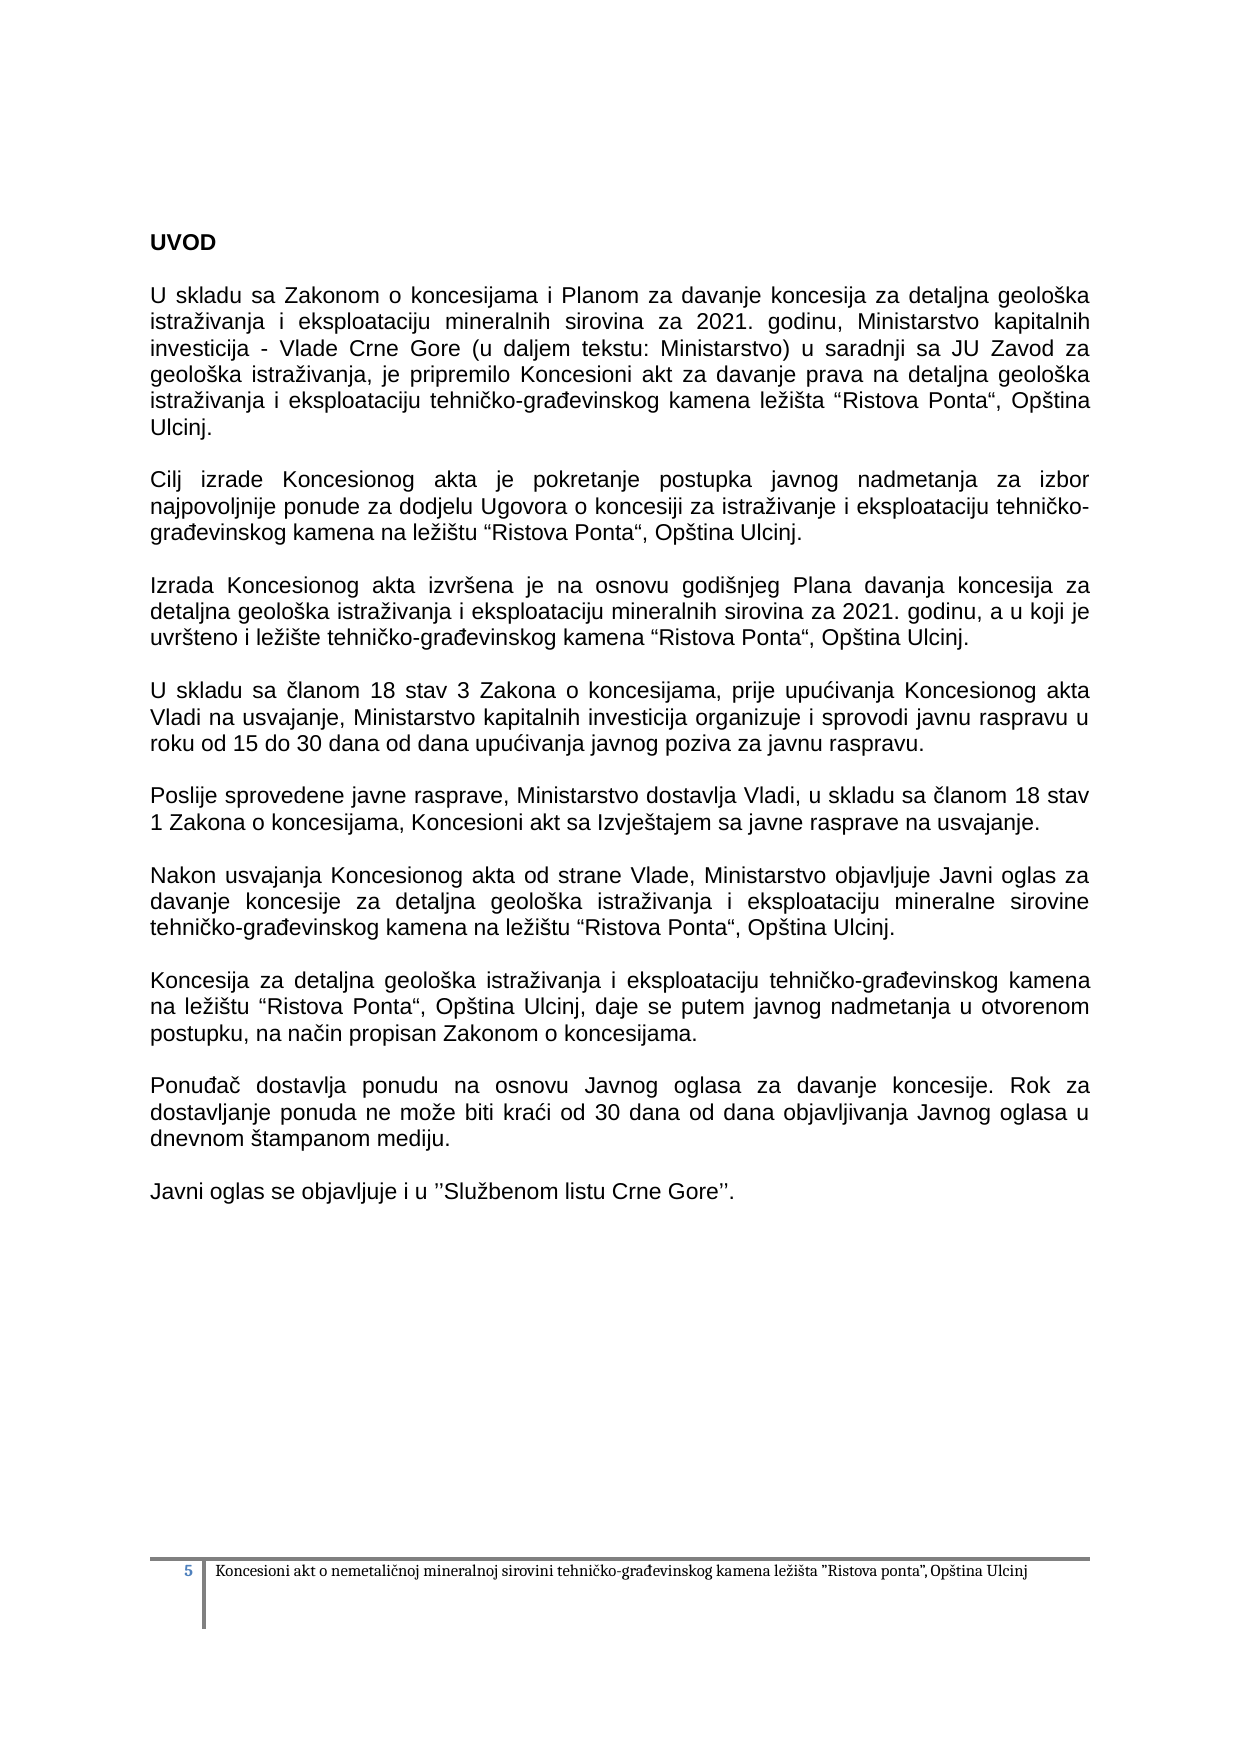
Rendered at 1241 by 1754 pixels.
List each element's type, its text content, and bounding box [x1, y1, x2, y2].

text Nakon usvajanja Koncesionog akta od strane Vlade, Ministarstvo objavljuje Javni oglas za davanje koncesije za detaljna geološka istraživanja i eksploataciju mineralne sirovine tehničko-građevinskog kamena na ležištu “Ristova Ponta“, Opština Ulcinj. [150, 862, 1090, 941]
text Cilj izrade Koncesionog akta je pokretanje postupka javnog nadmetanja za izbor najpovoljnije ponude za dodjelu Ugovora o koncesiji za istraživanje i eksploataciju tehničko-građevinskog kamena na ležištu “Ristova Ponta“, Opština Ulcinj. [150, 466, 1090, 545]
text U skladu sa članom 18 stav 3 Zakona o koncesijama, prije upućivanja Koncesionog akta Vladi na usvajanje, Ministarstvo kapitalnih investicija organizuje i sprovodi javnu raspravu u roku od 15 do 30 dana od dana upućivanja javnog poziva za javnu raspravu. [150, 677, 1090, 756]
text U skladu sa Zakonom o koncesijama i Planom za davanje koncesija za detaljna geološka istraživanja i eksploataciju mineralnih sirovina za 2021. godinu, Ministarstvo kapitalnih investicija - Vlade Crne Gore (u daljem tekstu: Ministarstvo) u saradnji sa JU Zavod za geološka istraživanja, je pripremilo Koncesioni akt za davanje prava na detaljna geološka istraživanja i eksploataciju tehničko-građevinskog kamena ležišta “Ristova Ponta“, Opština Ulcinj. [150, 282, 1090, 440]
text Javni oglas se objavljuje i u ’’Službenom listu Crne Gore’’. [150, 1178, 1090, 1204]
text Izrada Koncesionog akta izvršena je na osnovu godišnjeg Plana davanja koncesija za detaljna geološka istraživanja i eksploataciju mineralnih sirovina za 2021. godinu, a u koji je uvršteno i ležište tehničko-građevinskog kamena “Ristova Ponta“, Opština Ulcinj. [150, 572, 1090, 651]
text Ponuđač dostavlja ponudu na osnovu Javnog oglasa za davanje koncesije. Rok za dostavljanje ponuda ne može biti kraći od 30 dana od dana objavljivanja Javnog oglasa u dnevnom štampanom mediju. [150, 1072, 1090, 1151]
text Poslije sprovedene javne rasprave, Ministarstvo dostavlja Vladi, u skladu sa članom 18 stav 1 Zakona o koncesijama, Koncesioni akt sa Izvještajem sa javne rasprave na usvajanje. [150, 782, 1090, 835]
text UVOD [150, 229, 1090, 255]
text Koncesija za detaljna geološka istraživanja i eksploataciju tehničko-građevinskog kamena na ležištu “Ristova Ponta“, Opština Ulcinj, daje se putem javnog nadmetanja u otvorenom postupku, na način propisan Zakonom o koncesijama. [150, 967, 1090, 1046]
